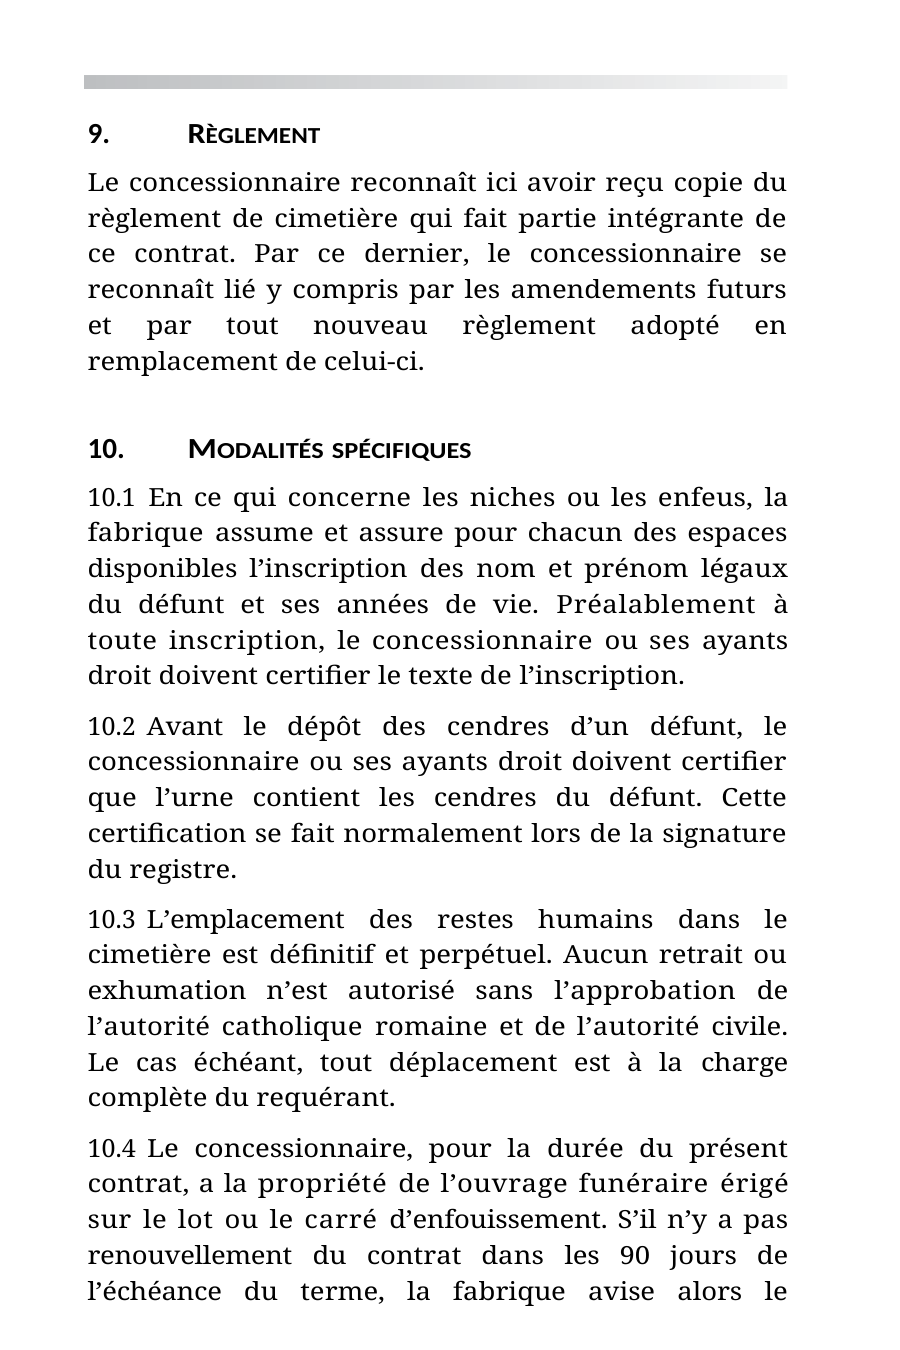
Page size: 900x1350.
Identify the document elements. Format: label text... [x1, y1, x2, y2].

list MODALITÉS SPÉCIFIQUES [87, 430, 827, 466]
text Le concessionnaire reconnaît ici avoir reçu copie du règlement de cimetière qui fait partie intégrante de ce contrat. Par ce dernier, le concessionnaire se reconnaît lié y compris par les amendements futurs et par tout nouveau règlement adopté en remplacement de celui-ci. [87, 164, 788, 377]
list RÈGLEMENT [87, 115, 827, 151]
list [87, 1130, 789, 1307]
list Avant le dépôt des cendres d’un défunt, le concessionnaire ou ses ayants droit doivent certifier que l’urne contient les cendres du défunt. Cette certification se fait normalement lors de la signature du registre. [87, 708, 788, 885]
picture [84, 75, 787, 89]
list En ce qui concerne les niches ou les enfeus, la fabrique assume et assure pour chacun des espaces disponibles l’inscription des nom et prénom légaux du défunt et ses années de vie. Préalablement à toute inscription, le concessionnaire ou ses ayants droit doivent certifier le texte de l’inscription. [87, 479, 788, 692]
list L’emplacement des restes humains dans le cimetière est définitif et perpétuel. Aucun retrait ou exhumation n’est autorisé sans l’approbation de l’autorité catholique romaine et de l’autorité civile. Le cas échéant, tout déplacement est à la charge complète du requérant. [87, 901, 788, 1114]
